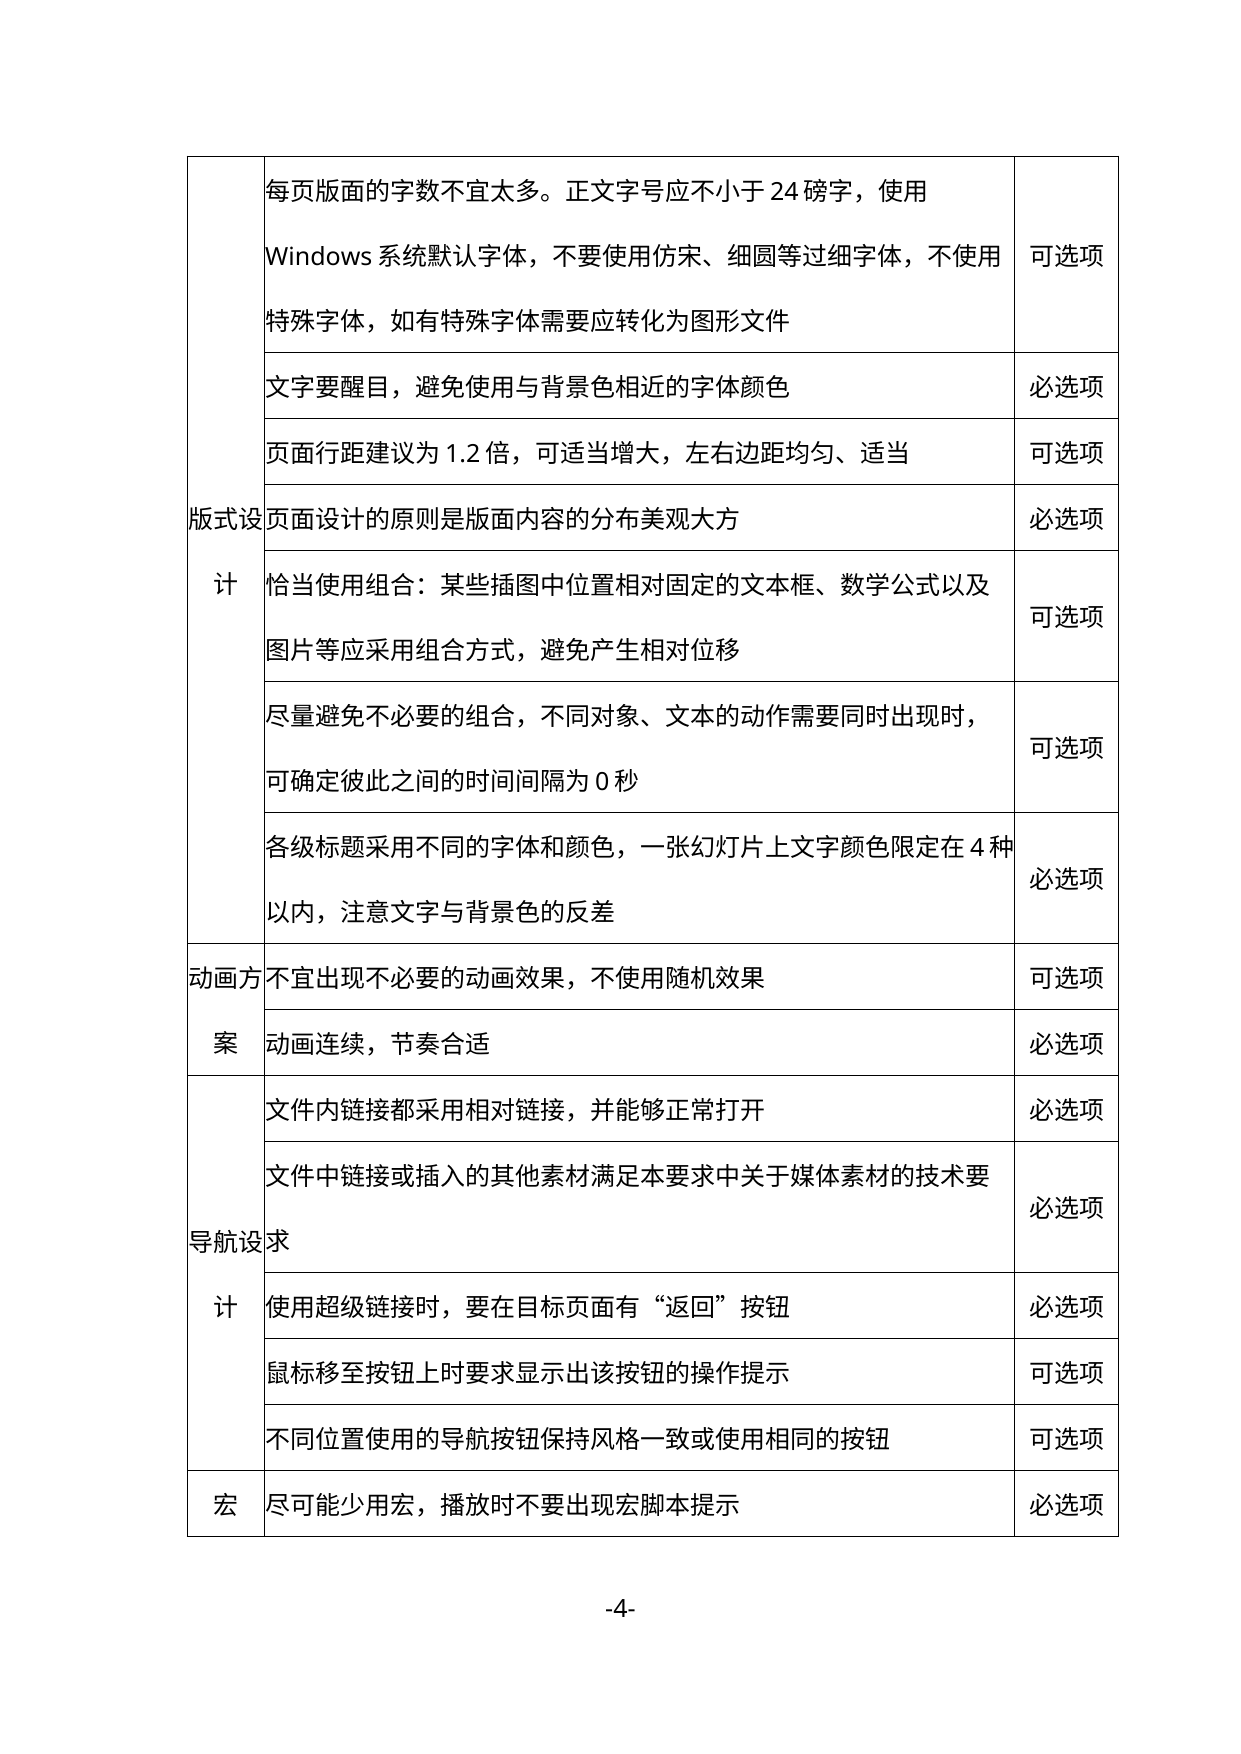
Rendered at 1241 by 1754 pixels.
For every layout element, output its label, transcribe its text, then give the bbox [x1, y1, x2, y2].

table_cell 版式设计 [188, 157, 264, 943]
table_cell 可选项 [1015, 944, 1118, 1009]
table_cell 导航设计 [188, 1076, 264, 1470]
table_cell 必选项 [1015, 1142, 1118, 1272]
table_cell 必选项 [1015, 353, 1118, 418]
table_cell 文字要醒目，避免使用与背景色相近的字体颜色 [265, 353, 1014, 418]
table_cell 各级标题采用不同的字体和颜色，一张幻灯片上文字颜色限定在4种以内，注意文字与背景色的反差 [265, 813, 1014, 943]
table_cell 不宜出现不必要的动画效果，不使用随机效果 [265, 944, 1014, 1009]
table_cell 不同位置使用的导航按钮保持风格一致或使用相同的按钮 [265, 1405, 1014, 1470]
table_cell 必选项 [1015, 485, 1118, 550]
table_cell 使用超级链接时，要在目标页面有“返回”按钮 [265, 1273, 1014, 1338]
table_cell 动画方案 [188, 944, 264, 1075]
table_cell 尽量避免不必要的组合，不同对象、文本的动作需要同时出现时，可确定彼此之间的时间间隔为0秒 [265, 682, 1014, 812]
table_cell 可选项 [1015, 551, 1118, 681]
table_cell 必选项 [1015, 1273, 1118, 1338]
table_cell 可选项 [1015, 682, 1118, 812]
table_cell 文件中链接或插入的其他素材满足本要求中关于媒体素材的技术要求 [265, 1142, 1014, 1272]
table_cell 尽可能少用宏，播放时不要出现宏脚本提示 [265, 1471, 1014, 1536]
table_cell 每页版面的字数不宜太多。正文字号应不小于24磅字，使用Windows系统默认字体，不要使用仿宋、细圆等过细字体，不使用特殊字体，如有特殊字体需要应转化为图形文件 [265, 157, 1014, 352]
table_cell 鼠标移至按钮上时要求显示出该按钮的操作提示 [265, 1339, 1014, 1404]
table_cell 页面设计的原则是版面内容的分布美观大方 [265, 485, 1014, 550]
table_cell 必选项 [1015, 1010, 1118, 1075]
table_cell 必选项 [1015, 813, 1118, 943]
table_cell 宏 [188, 1471, 264, 1536]
table_cell 页面行距建议为1.2倍，可适当增大，左右边距均匀、适当 [265, 419, 1014, 484]
table_cell 必选项 [1015, 1471, 1118, 1536]
table_cell 必选项 [1015, 1076, 1118, 1141]
table_cell 可选项 [1015, 419, 1118, 484]
table_cell 恰当使用组合：某些插图中位置相对固定的文本框、数学公式以及图片等应采用组合方式，避免产生相对位移 [265, 551, 1014, 681]
table_cell 文件内链接都采用相对链接，并能够正常打开 [265, 1076, 1014, 1141]
table_cell 可选项 [1015, 1339, 1118, 1404]
table_cell 可选项 [1015, 157, 1118, 352]
table_cell 可选项 [1015, 1405, 1118, 1470]
table_cell 动画连续，节奏合适 [265, 1010, 1014, 1075]
